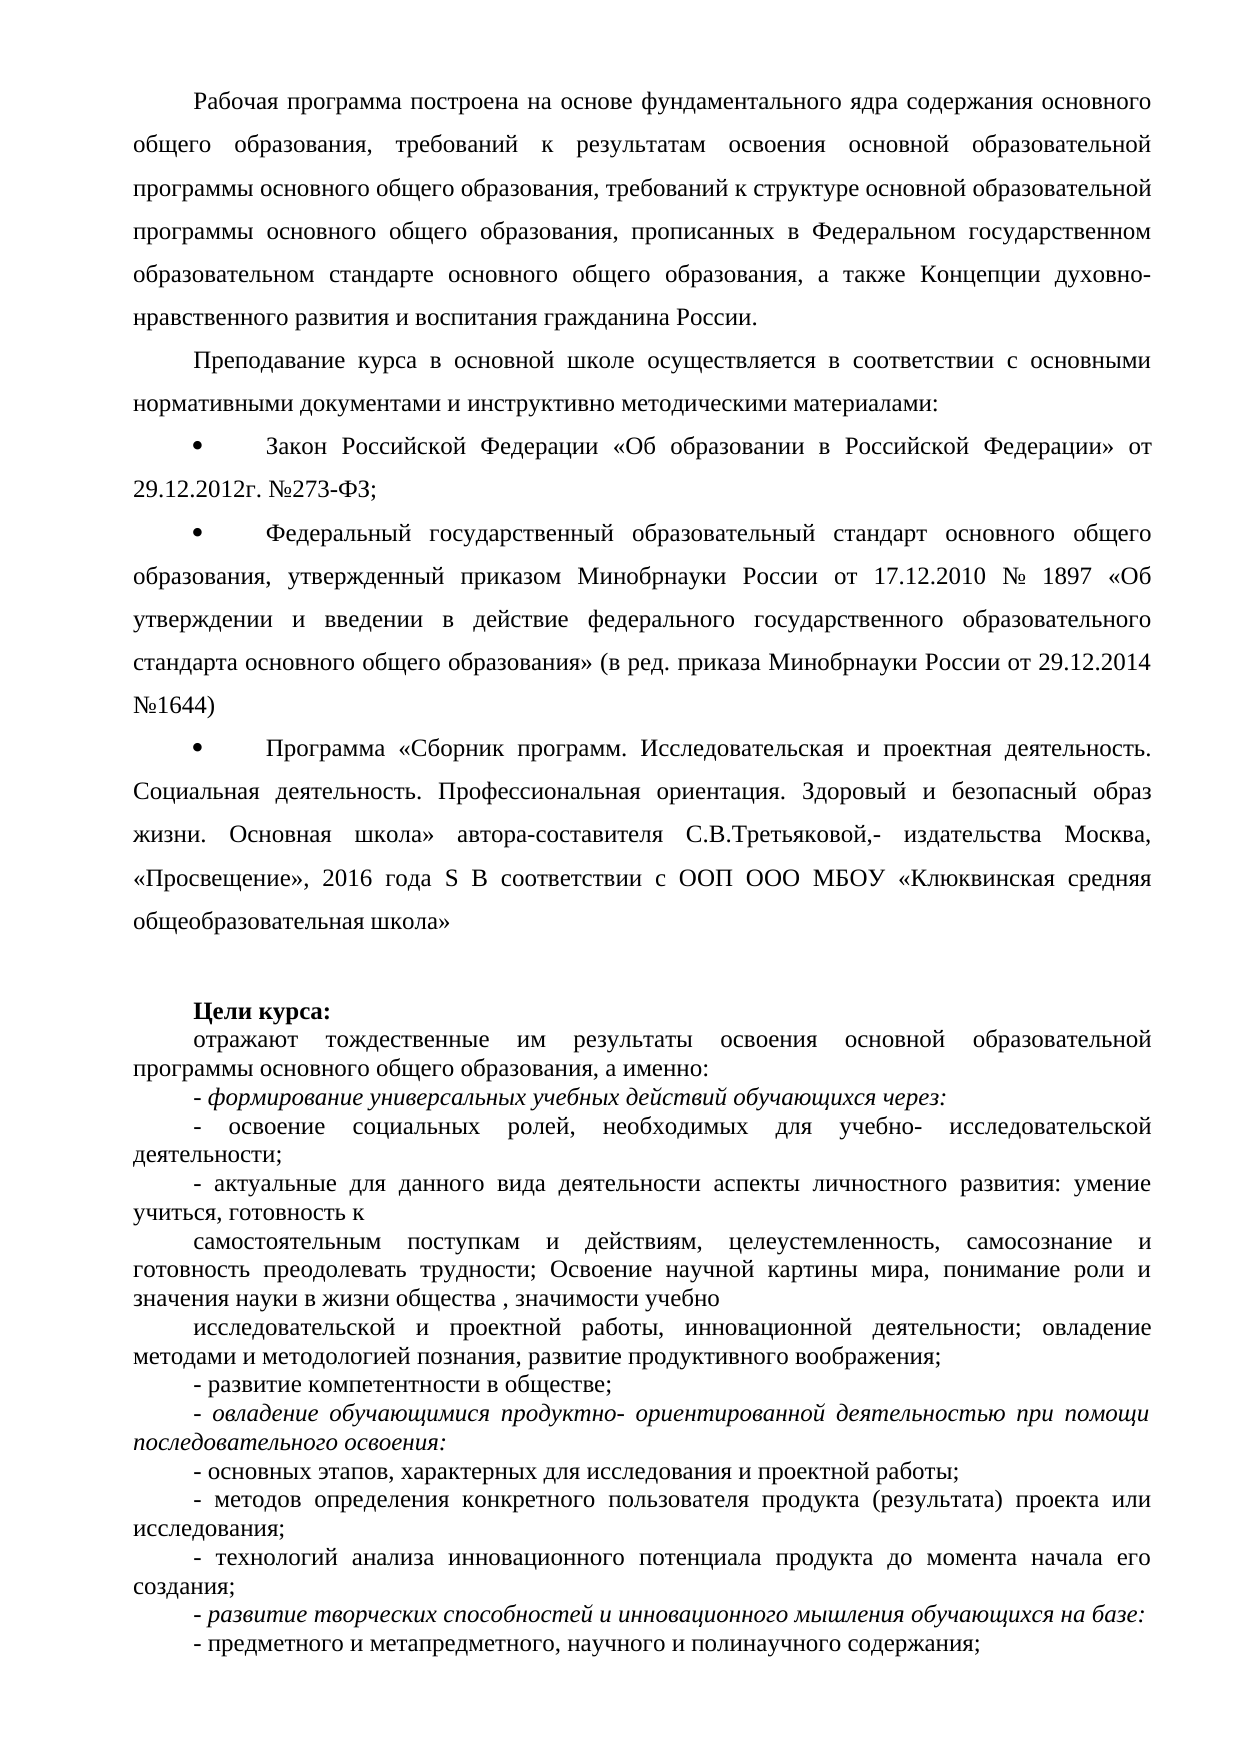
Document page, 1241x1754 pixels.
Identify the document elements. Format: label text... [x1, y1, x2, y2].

text - предметного и метапредметного, научного и полинаучного содержания; [133, 1628, 1152, 1657]
text исследовательской и проектной работы, инновационной деятельности; овладение методами и методологией познания, развитие продуктивного воображения; [133, 1312, 1152, 1369]
text - технологий анализа инновационного потенциала продукта до момента начала его создания; [133, 1542, 1152, 1599]
text - развитие компетентности в обществе; [133, 1369, 1152, 1398]
list Программа «Сборник программ. Исследовательская и проектная деятельность. Социальная деятельность. Профессиональная ориентация. Здоровый и безопасный образ жизни. Основная школа» автора-составителя С.В.Третьяковой,- издательства Москва, «Просвещение», 2016 года S В соответствии с ООП ООО МБОУ «Клюквинская средняя общеобразовательная школа» [133, 733, 1152, 934]
list Закон Российской Федерации «Об образовании в Российской Федерации» от 29.12.2012г. №273-ФЗ; [133, 431, 1152, 503]
text самостоятельным поступкам и действиям, целеустемленность, самосознание и готовность преодолевать трудности; Освоение научной картины мира, понимание роли и значения науки в жизни общества , значимости учебно [133, 1226, 1152, 1312]
text - актуальные для данного вида деятельности аспекты личностного развития: умение учиться, готовность к [133, 1168, 1152, 1226]
list Федеральный государственный образовательный стандарт основного общего образования, утвержденный приказом Минобрнауки России от 17.12.2010 № 1897 «Об утверждении и введении в действие федерального государственного образовательного стандарта основного общего образования» (в ред. приказа Минобрнауки России от 29.12.2014 №1644) [133, 518, 1152, 719]
text - методов определения конкретного пользователя продукта (результата) проекта или исследования; [133, 1484, 1152, 1542]
text отражают тождественные им результаты освоения основной образовательной программы основного общего образования, а именно: [133, 1024, 1152, 1082]
text - овладение обучающимися продуктно- ориентированной деятельностью при помощи последовательного освоения: [133, 1398, 1152, 1456]
text - формирование универсальных учебных действий обучающихся через: [133, 1082, 1152, 1111]
text Цели курса: [133, 996, 1152, 1024]
text Преподавание курса в основной школе осуществляется в соответствии с основными нормативными документами и инструктивно методическими материалами: [133, 345, 1152, 417]
text Рабочая программа построена на основе фундаментального ядра содержания основного общего образования, требований к результатам освоения основной образовательной программы основного общего образования, требований к структуре основной образовательной программы основного общего образования, прописанных в Федеральном государственном образовательном стандарте основного общего образования, а также Концепции духовно-нравственного развития и воспитания гражданина России. [133, 86, 1152, 331]
text - развитие творческих способностей и инновационного мышления обучающихся на базе: [133, 1599, 1152, 1628]
text - основных этапов, характерных для исследования и проектной работы; [133, 1456, 1152, 1484]
text - освоение социальных ролей, необходимых для учебно- исследовательской деятельности; [133, 1111, 1152, 1168]
